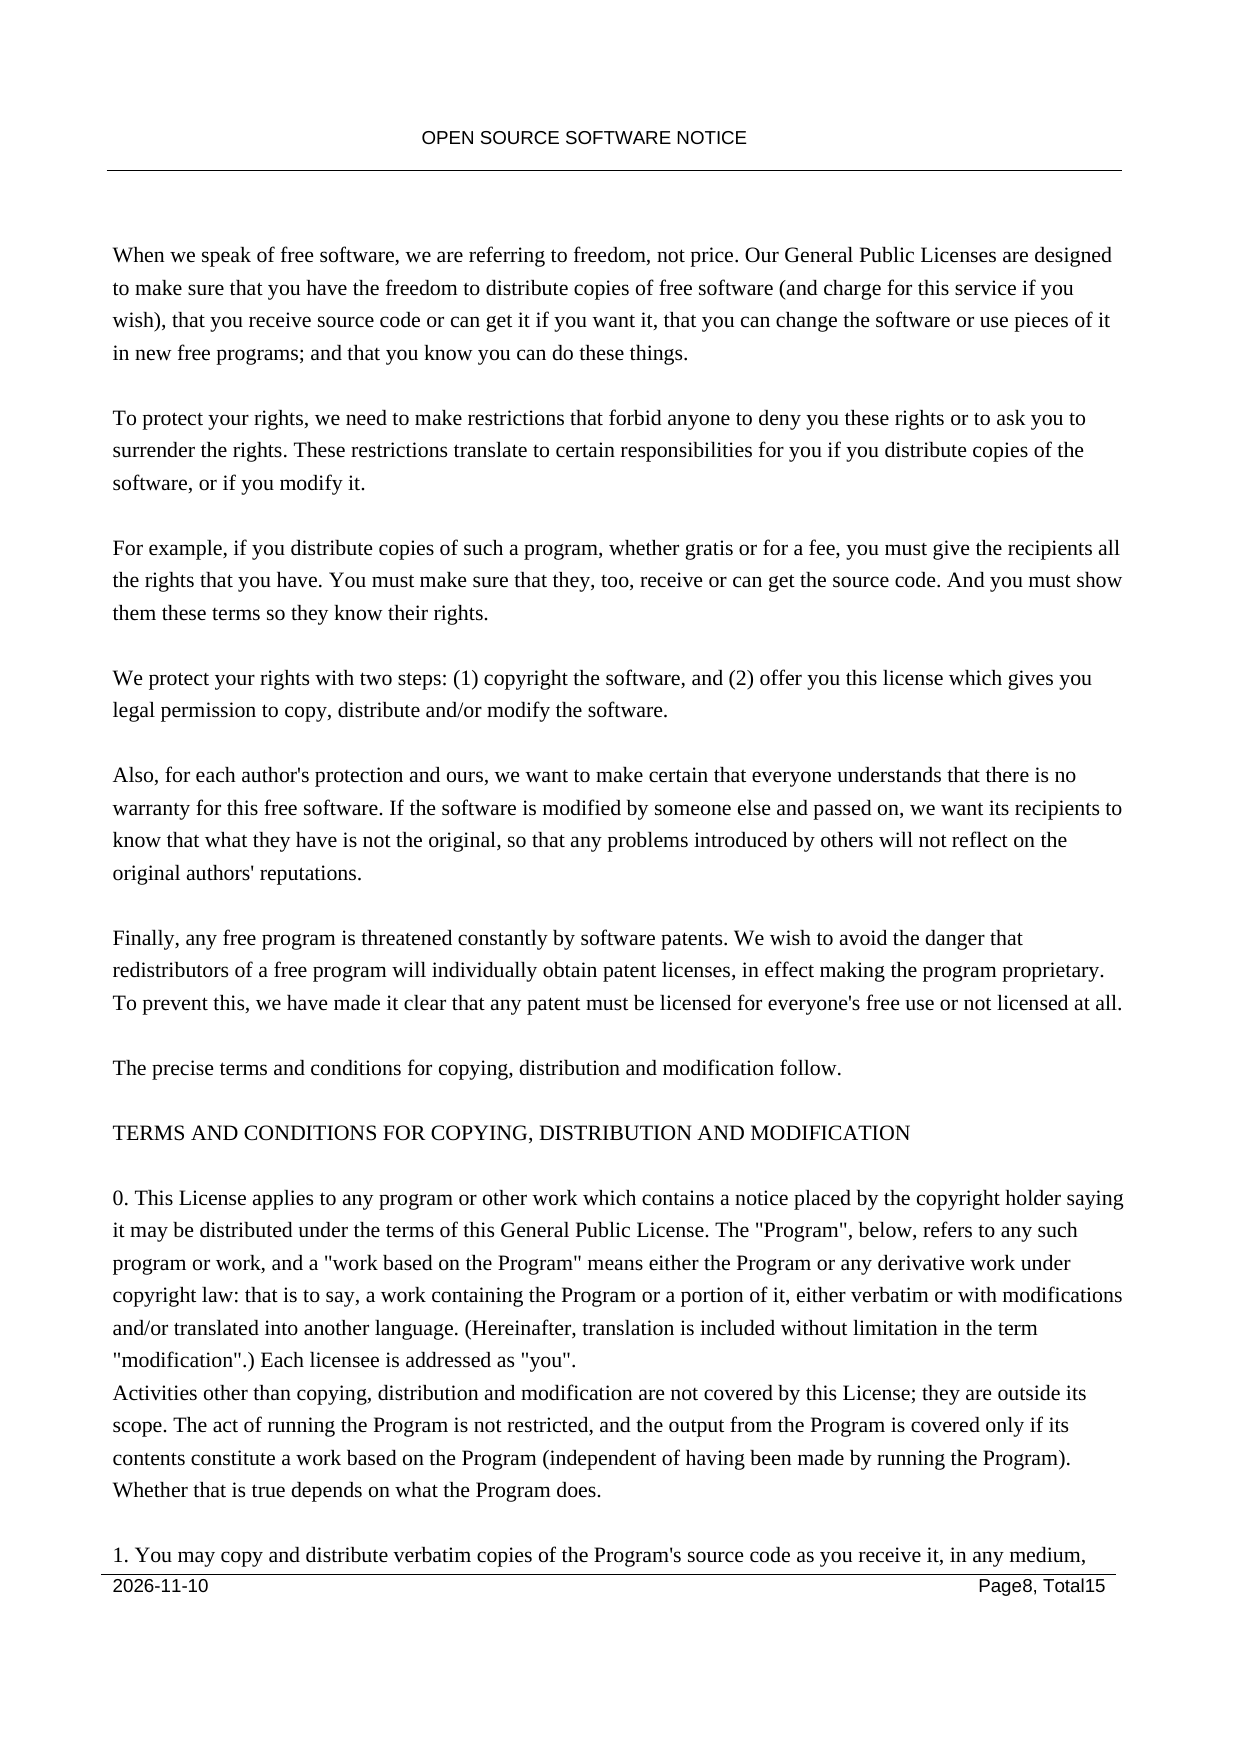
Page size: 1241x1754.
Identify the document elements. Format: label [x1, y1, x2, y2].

text [112, 206, 1128, 1571]
